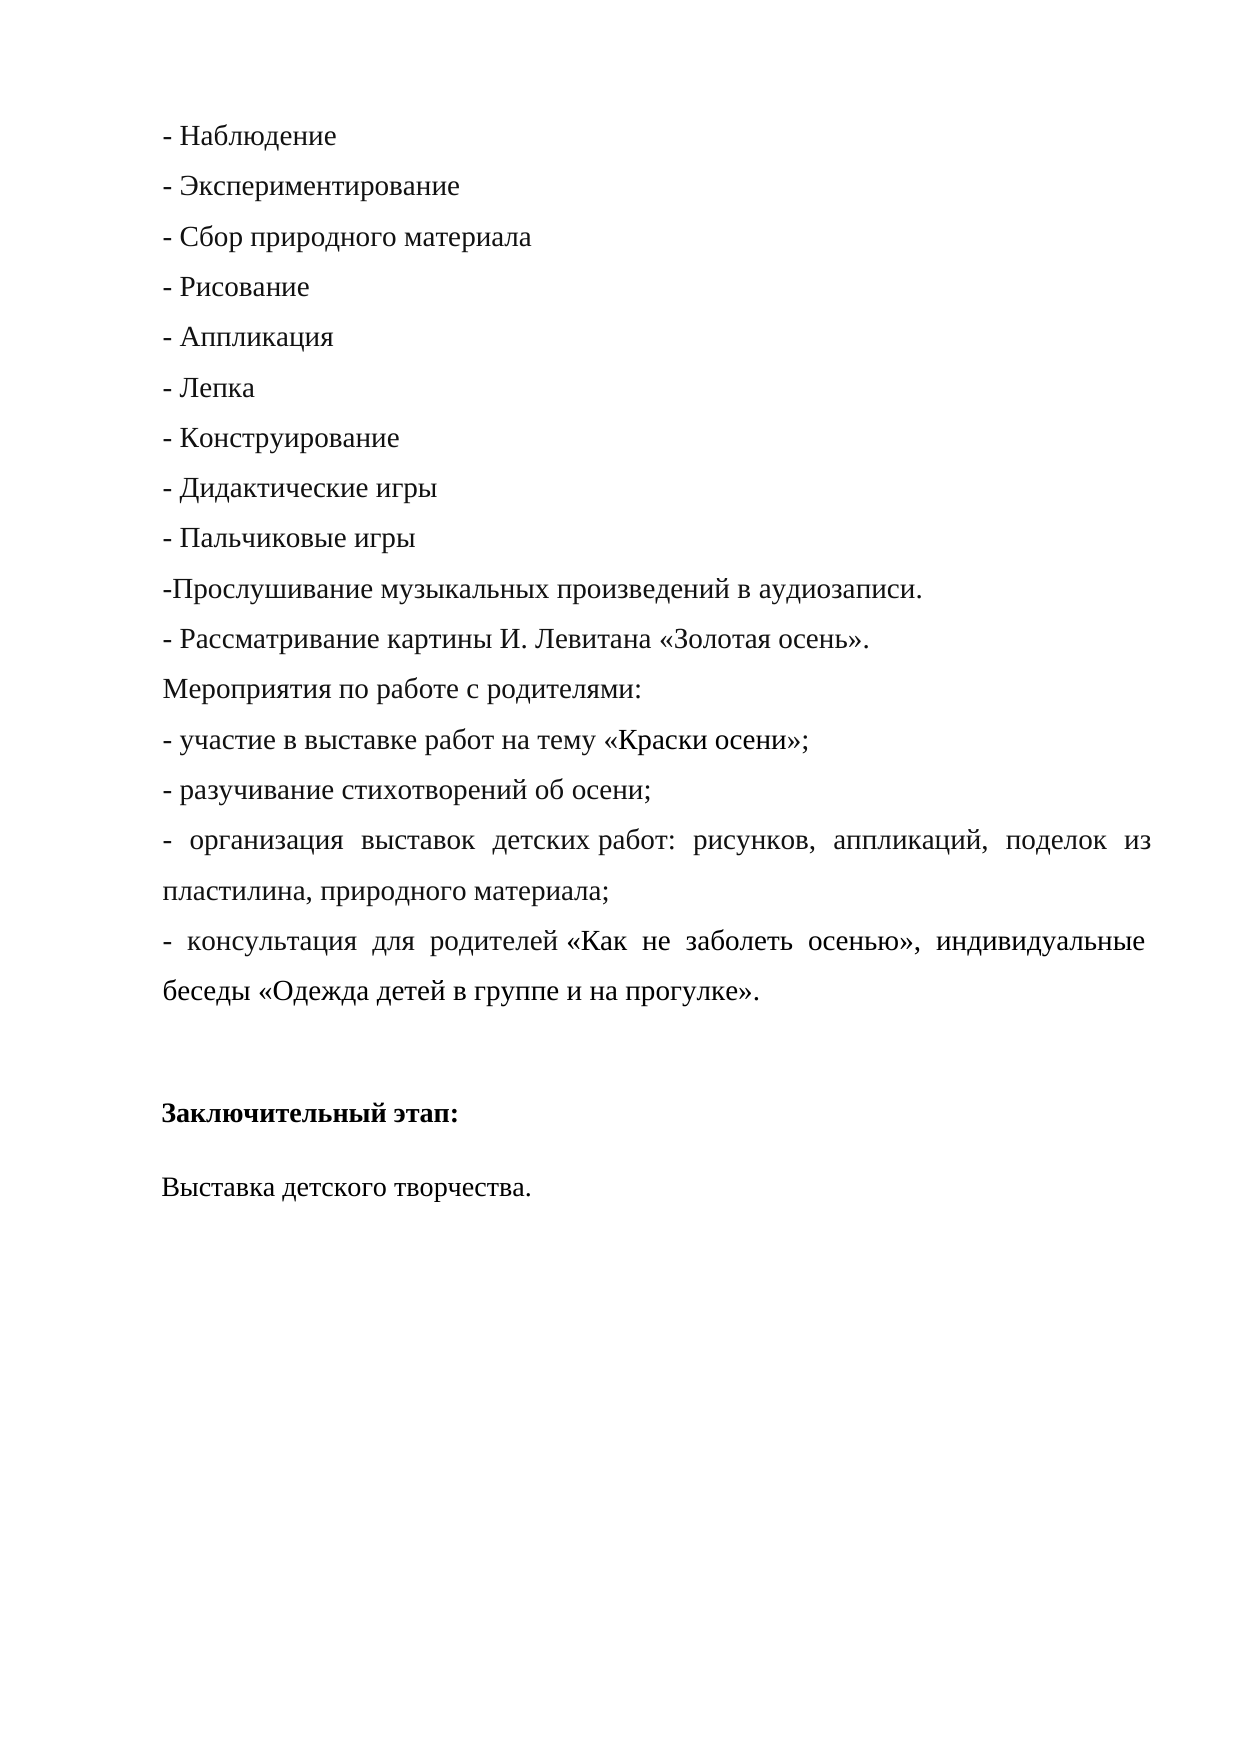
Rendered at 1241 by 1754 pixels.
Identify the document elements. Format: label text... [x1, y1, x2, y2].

text - разучивание стихотворений об осени; [162, 772, 1152, 806]
text - Наблюдение [162, 118, 1152, 152]
text - участие в выставке работ на тему «Краски осени»; [162, 722, 1152, 755]
text -Прослушивание музыкальных произведений в аудиозаписи. [162, 571, 1152, 604]
text - Рисование [162, 269, 1152, 303]
text - Конструирование [162, 420, 1152, 453]
text - Экспериментирование [162, 168, 1152, 202]
text - Рассматривание картины И. Левитана «Золотая осень». [162, 621, 1152, 655]
text Заключительный этап: [161, 1096, 1152, 1128]
text Мероприятия по работе с родителями: [162, 672, 1152, 705]
text - Лепка [162, 370, 1152, 403]
text Выставка детского творчества. [161, 1170, 1147, 1203]
text - Сбор природного материала [162, 219, 1152, 252]
text - организация выставок детских работ: рисунков, аппликаций, поделок из пластилина, природного материала; [162, 822, 1152, 906]
text - Пальчиковые игры [162, 521, 1152, 554]
text - Аппликация [162, 319, 1152, 353]
text - Дидактические игры [162, 470, 1152, 504]
list - консультация для родителей «Как не заболеть осенью», индивидуальные беседы «Одежда детей в группе и на прогулке». [162, 923, 1146, 1007]
